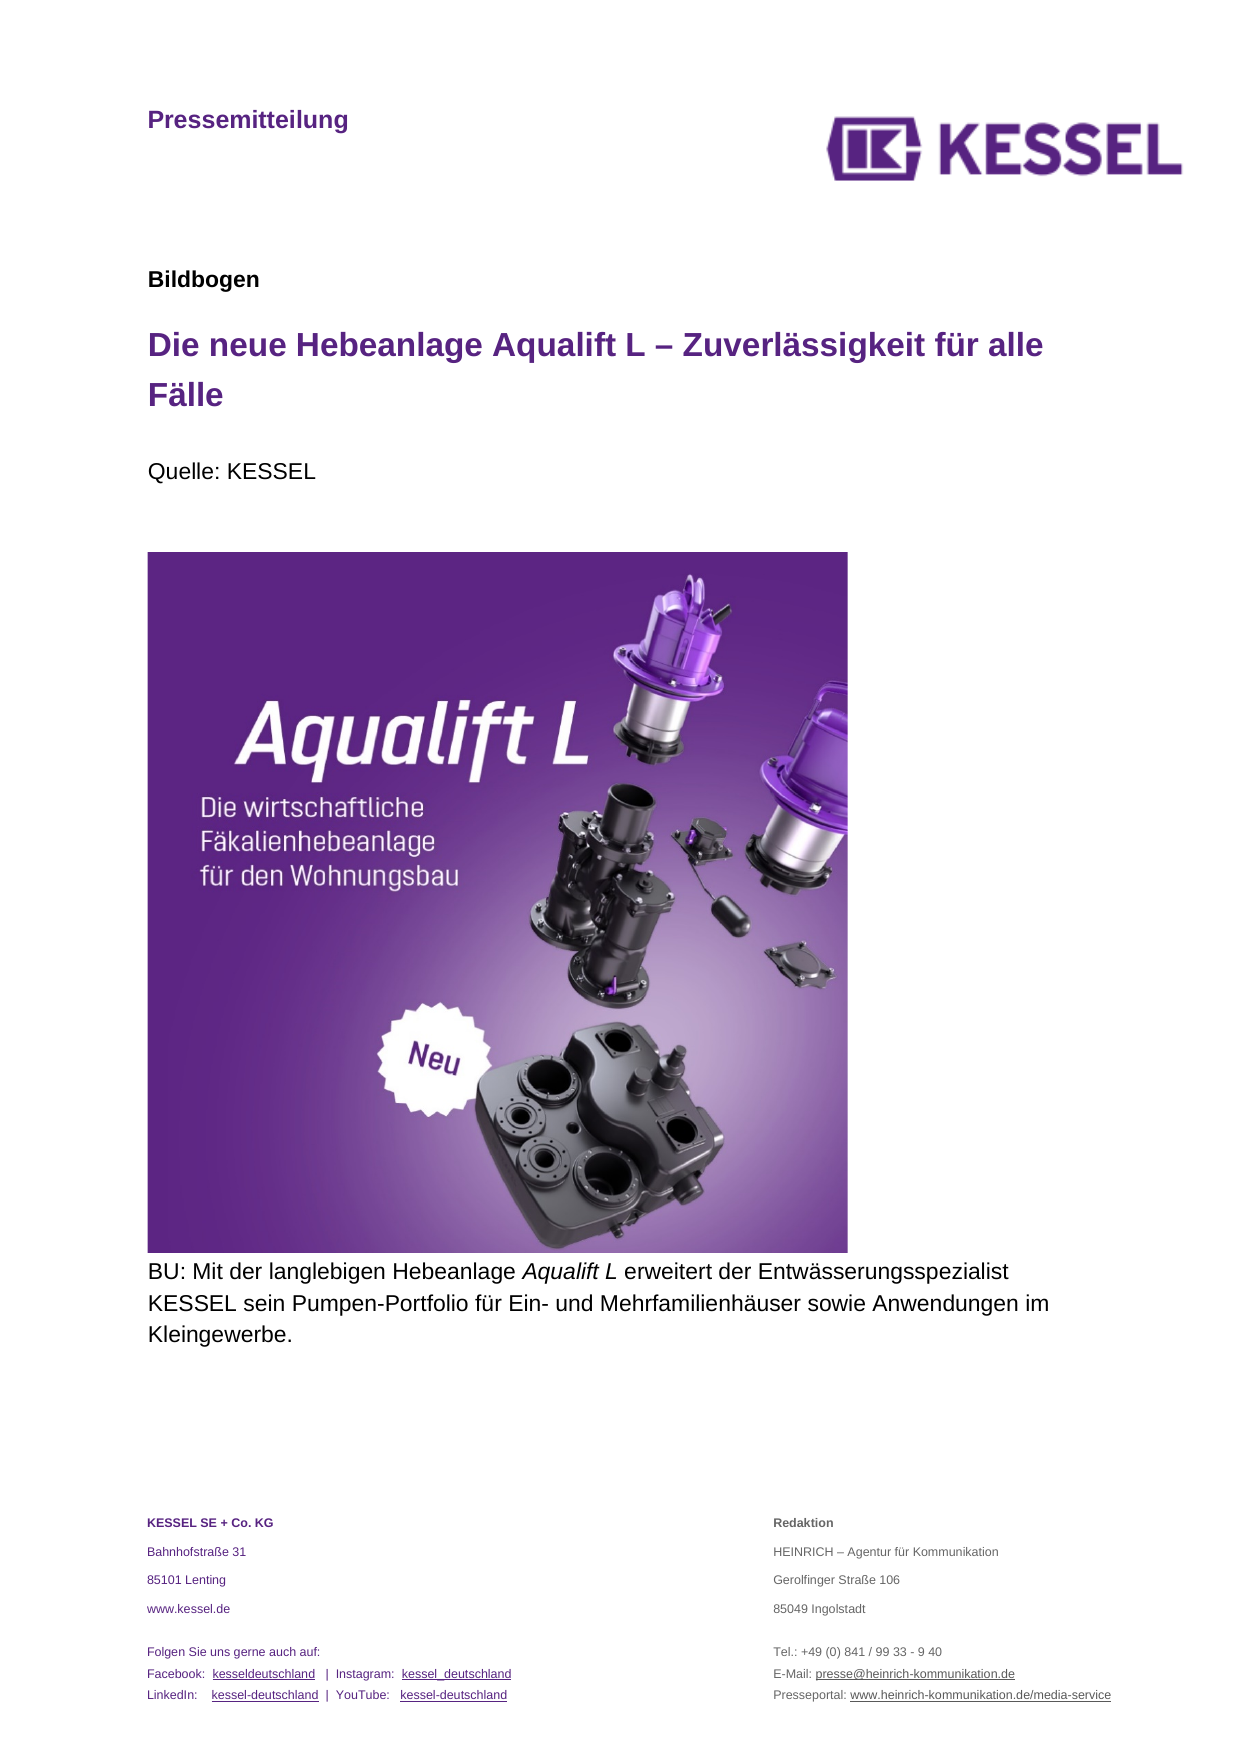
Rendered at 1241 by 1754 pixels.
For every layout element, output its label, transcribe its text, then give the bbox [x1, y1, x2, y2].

text Quelle: KESSEL [148, 458, 1092, 484]
picture [147, 552, 848, 1253]
subtitle Die neue Hebeanlage Aqualift L – Zuverlässigkeit für alle Fälle [148, 325, 1092, 413]
text BU: Mit der langlebigen Hebeanlage Aqualift L erweitert der Entwässerungsspezialist KESSEL sein Pumpen-Portfolio für Ein- und Mehrfamilienhäuser sowie Anwendungen im Kleingewerbe. [148, 1258, 1092, 1347]
subtitle Bildbogen [148, 266, 1092, 292]
